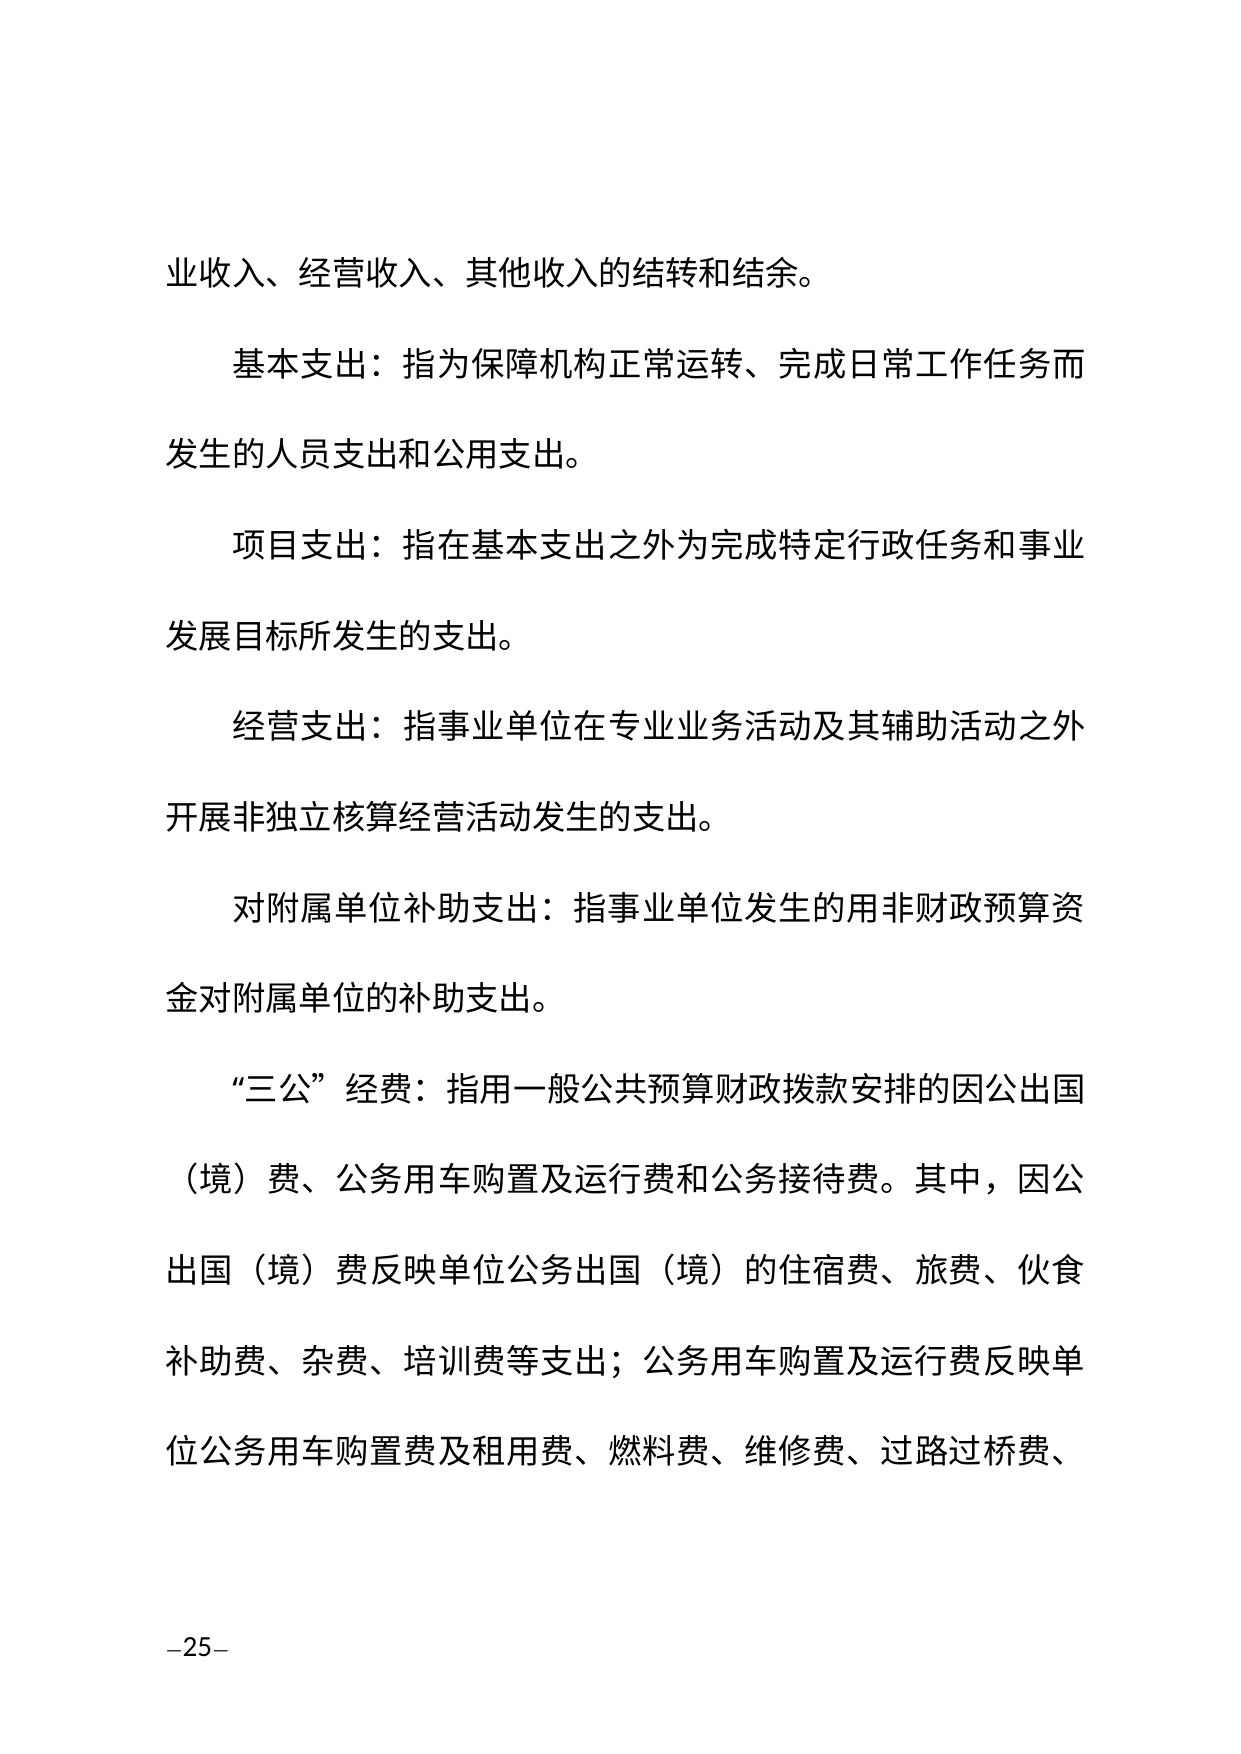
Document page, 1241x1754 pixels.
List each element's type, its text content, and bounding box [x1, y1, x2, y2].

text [165, 1041, 1087, 1494]
text 项目支出：指在基本支出之外为完成特定行政任务和事业发展目标所发生的支出。 [165, 498, 1087, 679]
text 对附属单位补助支出：指事业单位发生的用非财政预算资金对附属单位的补助支出。 [165, 860, 1087, 1041]
text 经营支出：指事业单位在专业业务活动及其辅助活动之外开展非独立核算经营活动发生的支出。 [165, 679, 1087, 860]
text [165, 226, 1087, 316]
text 基本支出：指为保障机构正常运转、完成日常工作任务而发生的人员支出和公用支出。 [165, 316, 1087, 498]
